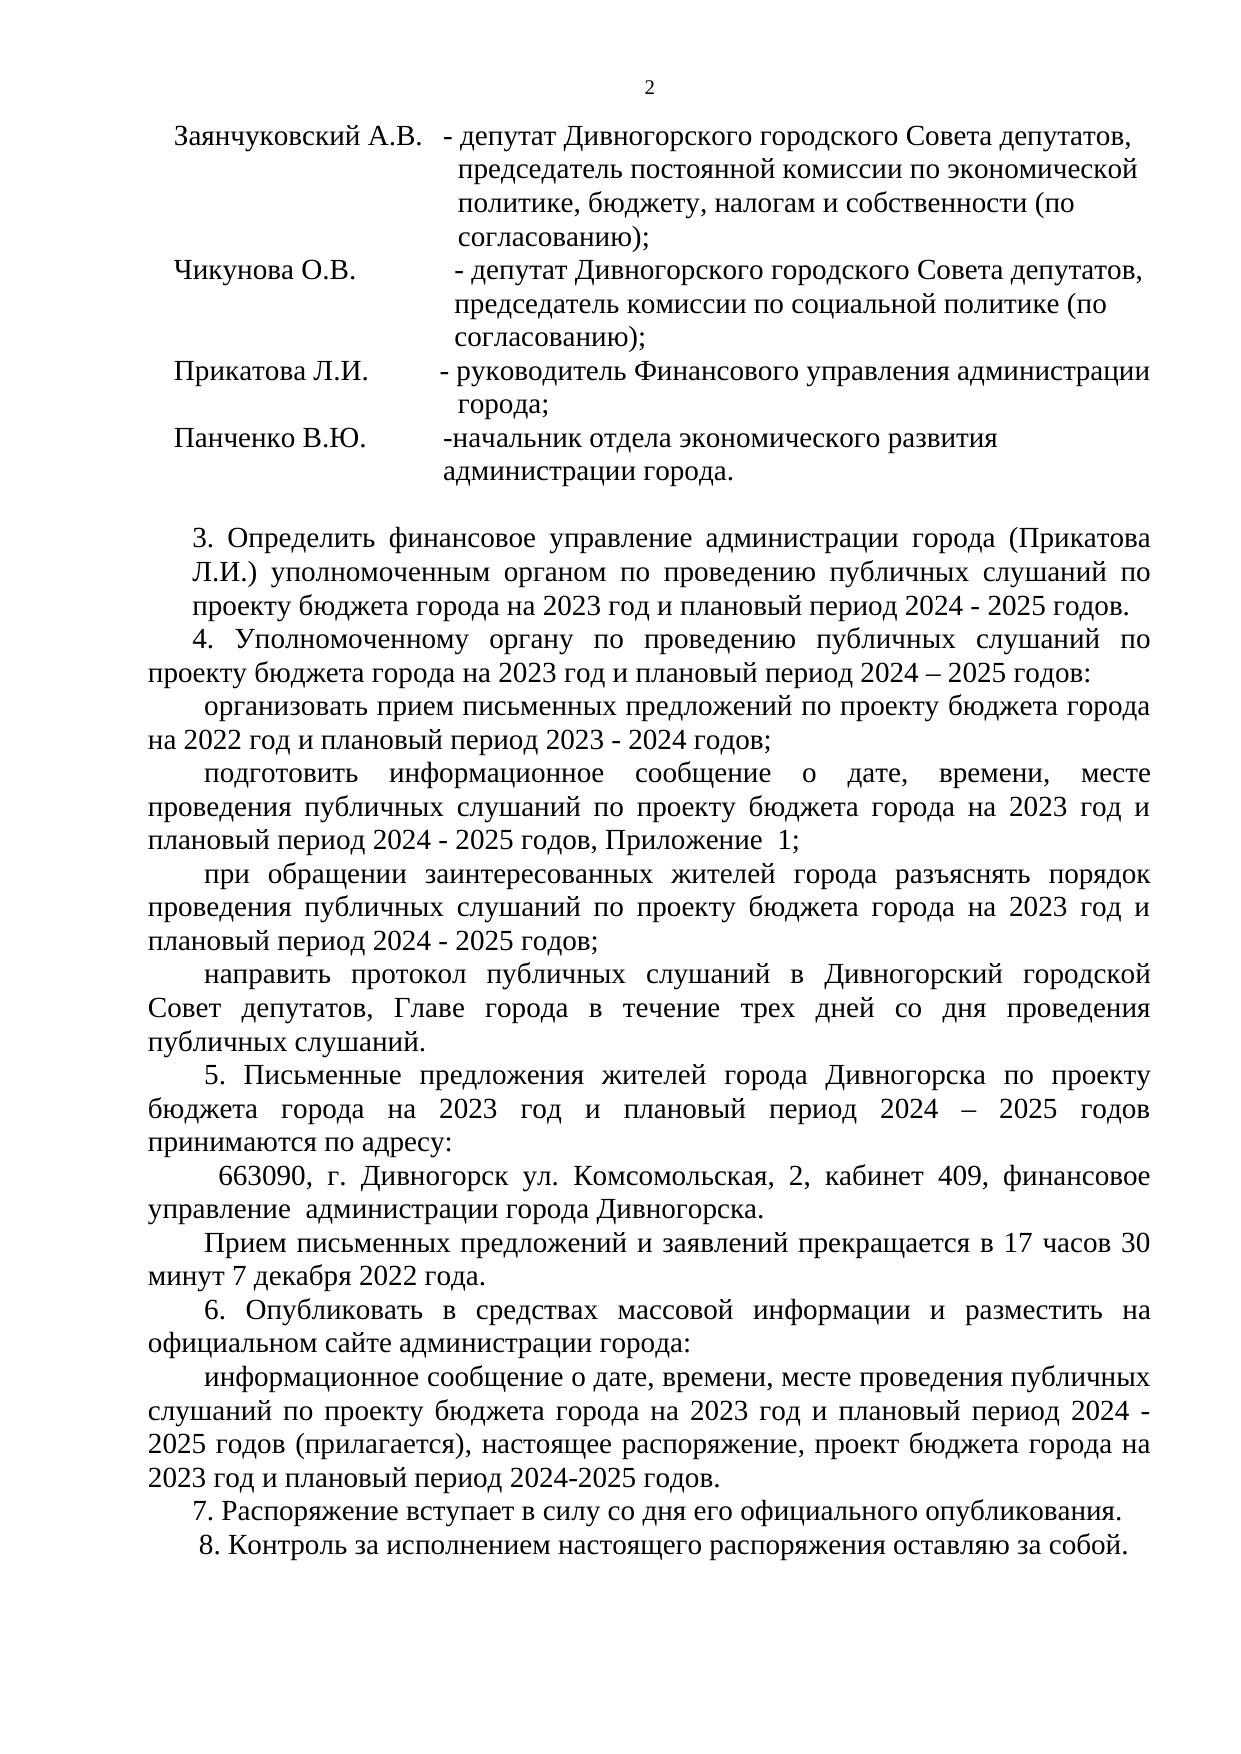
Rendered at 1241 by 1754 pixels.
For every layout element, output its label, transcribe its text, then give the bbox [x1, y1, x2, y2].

text направить протокол публичных слушаний в Дивногорский городской Совет депутатов, Главе города в течение трех дней со дня проведения публичных слушаний. [148, 957, 1152, 1057]
text 6. Опубликовать в средствах массовой информации и разместить на официальном сайте администрации города: [148, 1292, 1152, 1359]
text 4. Уполномоченному органу по проведению публичных слушаний по проекту бюджета города на 2023 год и плановый период 2024 – 2025 годов: [148, 621, 1152, 688]
text Прием письменных предложений и заявлений прекращается в 17 часов 30 минут 7 декабря 2022 года. [148, 1225, 1152, 1292]
table_cell Чикунова О.В. [163, 252, 443, 353]
table_cell Панченко В.Ю. [163, 420, 443, 487]
text 3. Определить финансовое управление администрации города (Прикатова Л.И.) уполномоченным органом по проведению публичных слушаний по проекту бюджета города на 2023 год и плановый период 2024 - 2025 годов. [192, 521, 1152, 621]
text организовать прием письменных предложений по проекту бюджета города на 2022 год и плановый период 2023 - 2024 годов; [148, 688, 1152, 755]
text при обращении заинтересованных жителей города разъяснять порядок проведения публичных слушаний по проекту бюджета города на 2023 год и плановый период 2024 - 2025 годов; [148, 856, 1152, 957]
table_cell Заянчуковский А.В. [163, 118, 443, 252]
table_cell - руководитель Финансового управления администрации города; [443, 353, 1163, 420]
text 7. Распоряжение вступает в силу со дня его официального опубликования. [148, 1493, 1152, 1527]
text 8. Контроль за исполнением настоящего распоряжения оставляю за собой. [148, 1527, 1152, 1560]
table_cell -начальник отдела экономического развития администрации города. [443, 420, 1163, 487]
table_cell - депутат Дивногорского городского Совета депутатов, председатель постоянной комиссии по экономической политике, бюджету, налогам и собственности (по согласованию); [443, 118, 1163, 252]
text подготовить информационное сообщение о дате, времени, месте проведения публичных слушаний по проекту бюджета города на 2023 год и плановый период 2024 - 2025 годов, Приложение 1; [148, 755, 1152, 856]
table_cell Прикатова Л.И. [163, 353, 443, 420]
table_cell - депутат Дивногорского городского Совета депутатов, председатель комиссии по социальной политике (по согласованию); [443, 252, 1163, 353]
text информационное сообщение о дате, времени, месте проведения публичных слушаний по проекту бюджета города на 2023 год и плановый период 2024 - 2025 годов (прилагается), настоящее распоряжение, проект бюджета города на 2023 год и плановый период 2024-2025 годов. [148, 1359, 1152, 1493]
text . Дивногорск ул. Комсомольская, 2, кабинет 409, финансовое управление администрации города Дивногорска. [148, 1158, 1152, 1225]
text 5. Письменные предложения жителей города Дивногорска по проекту бюджета города на 2023 год и плановый период 2024 – 2025 годов принимаются по адресу: [148, 1057, 1152, 1158]
